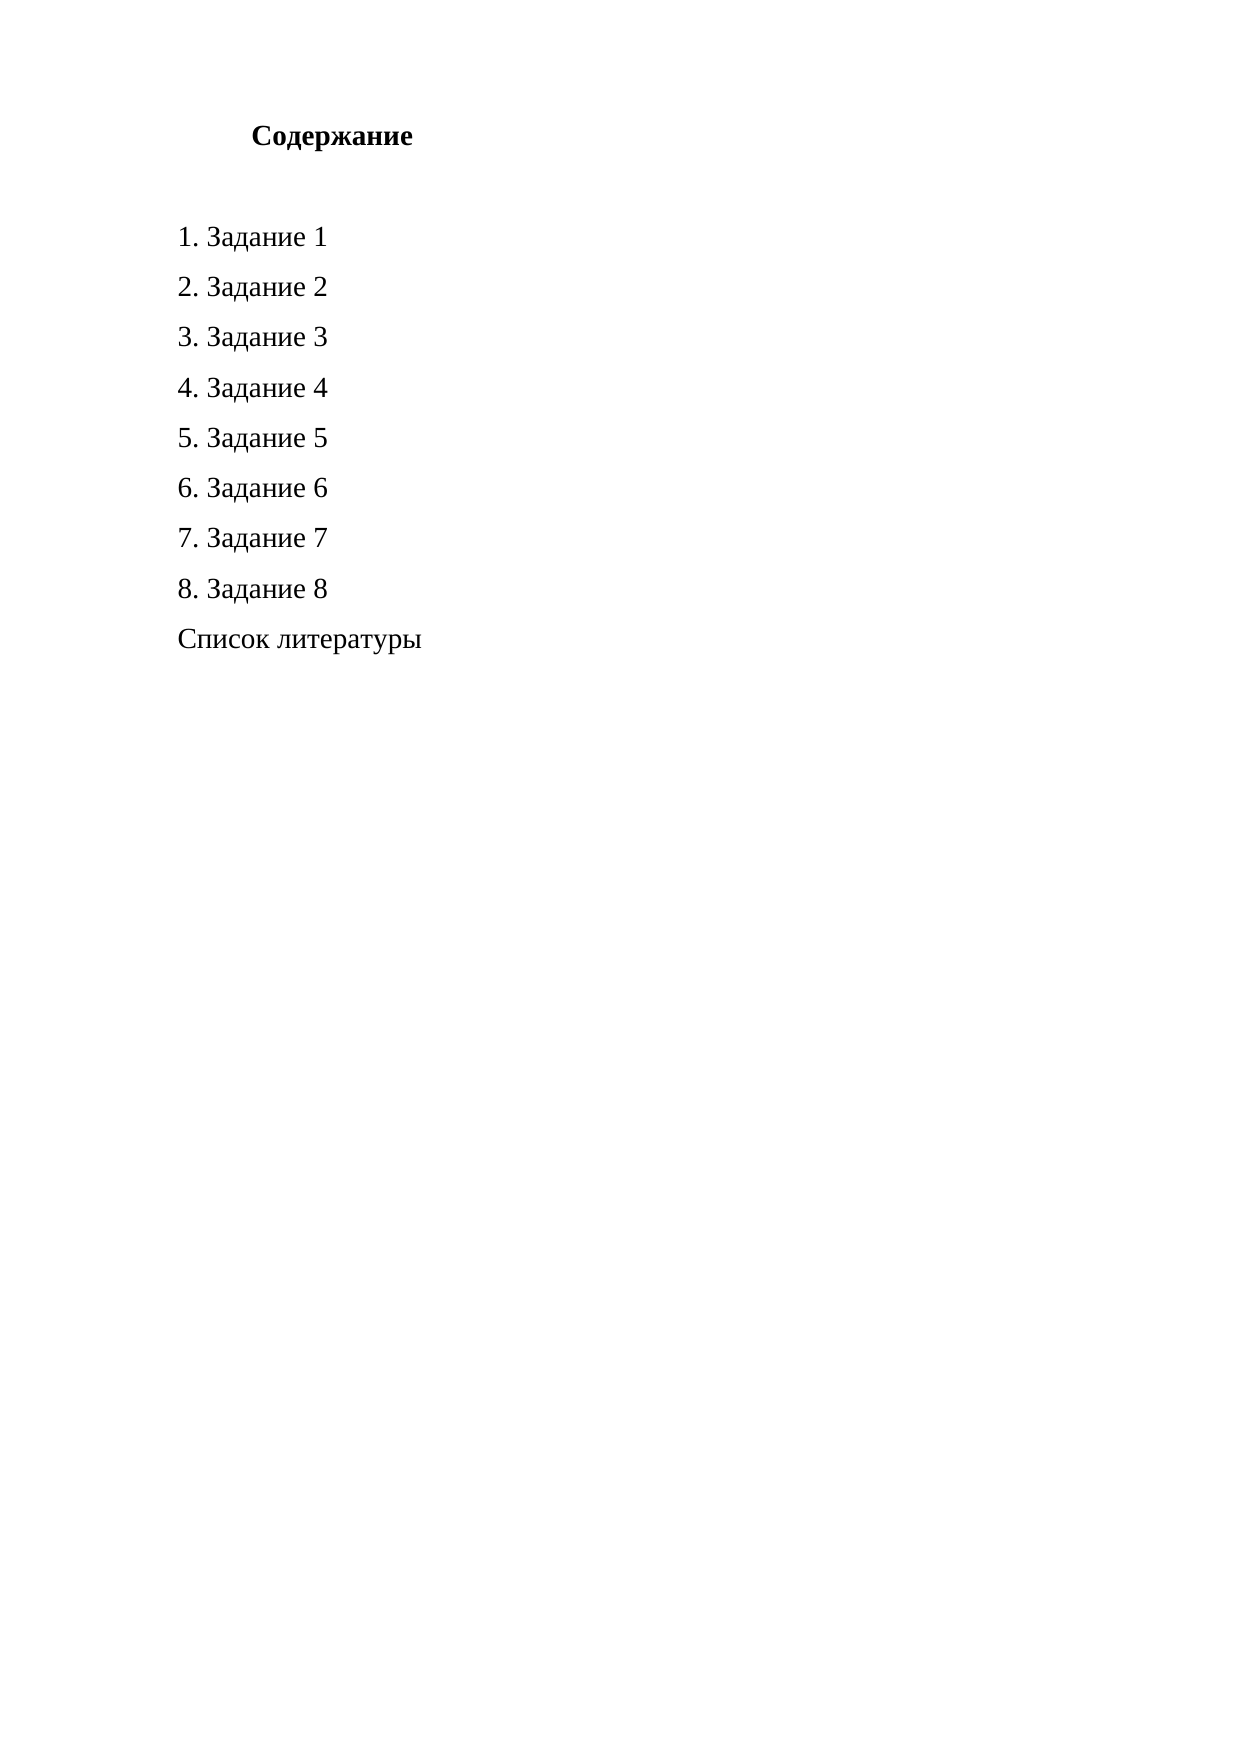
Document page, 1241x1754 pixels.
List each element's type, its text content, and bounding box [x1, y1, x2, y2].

text Содержание [177, 118, 1152, 152]
text 2. Задание 2 [177, 269, 1152, 303]
text 7. Задание 7 [177, 521, 1152, 554]
text 6. Задание 6 [177, 470, 1152, 504]
text 3. Задание 3 [177, 319, 1152, 353]
text 4. Задание 4 [177, 370, 1152, 403]
text 1. Задание 1 [177, 219, 1152, 252]
text 5. Задание 5 [177, 420, 1152, 453]
text Список литературы [177, 621, 1152, 655]
text 8. Задание 8 [177, 571, 1152, 604]
